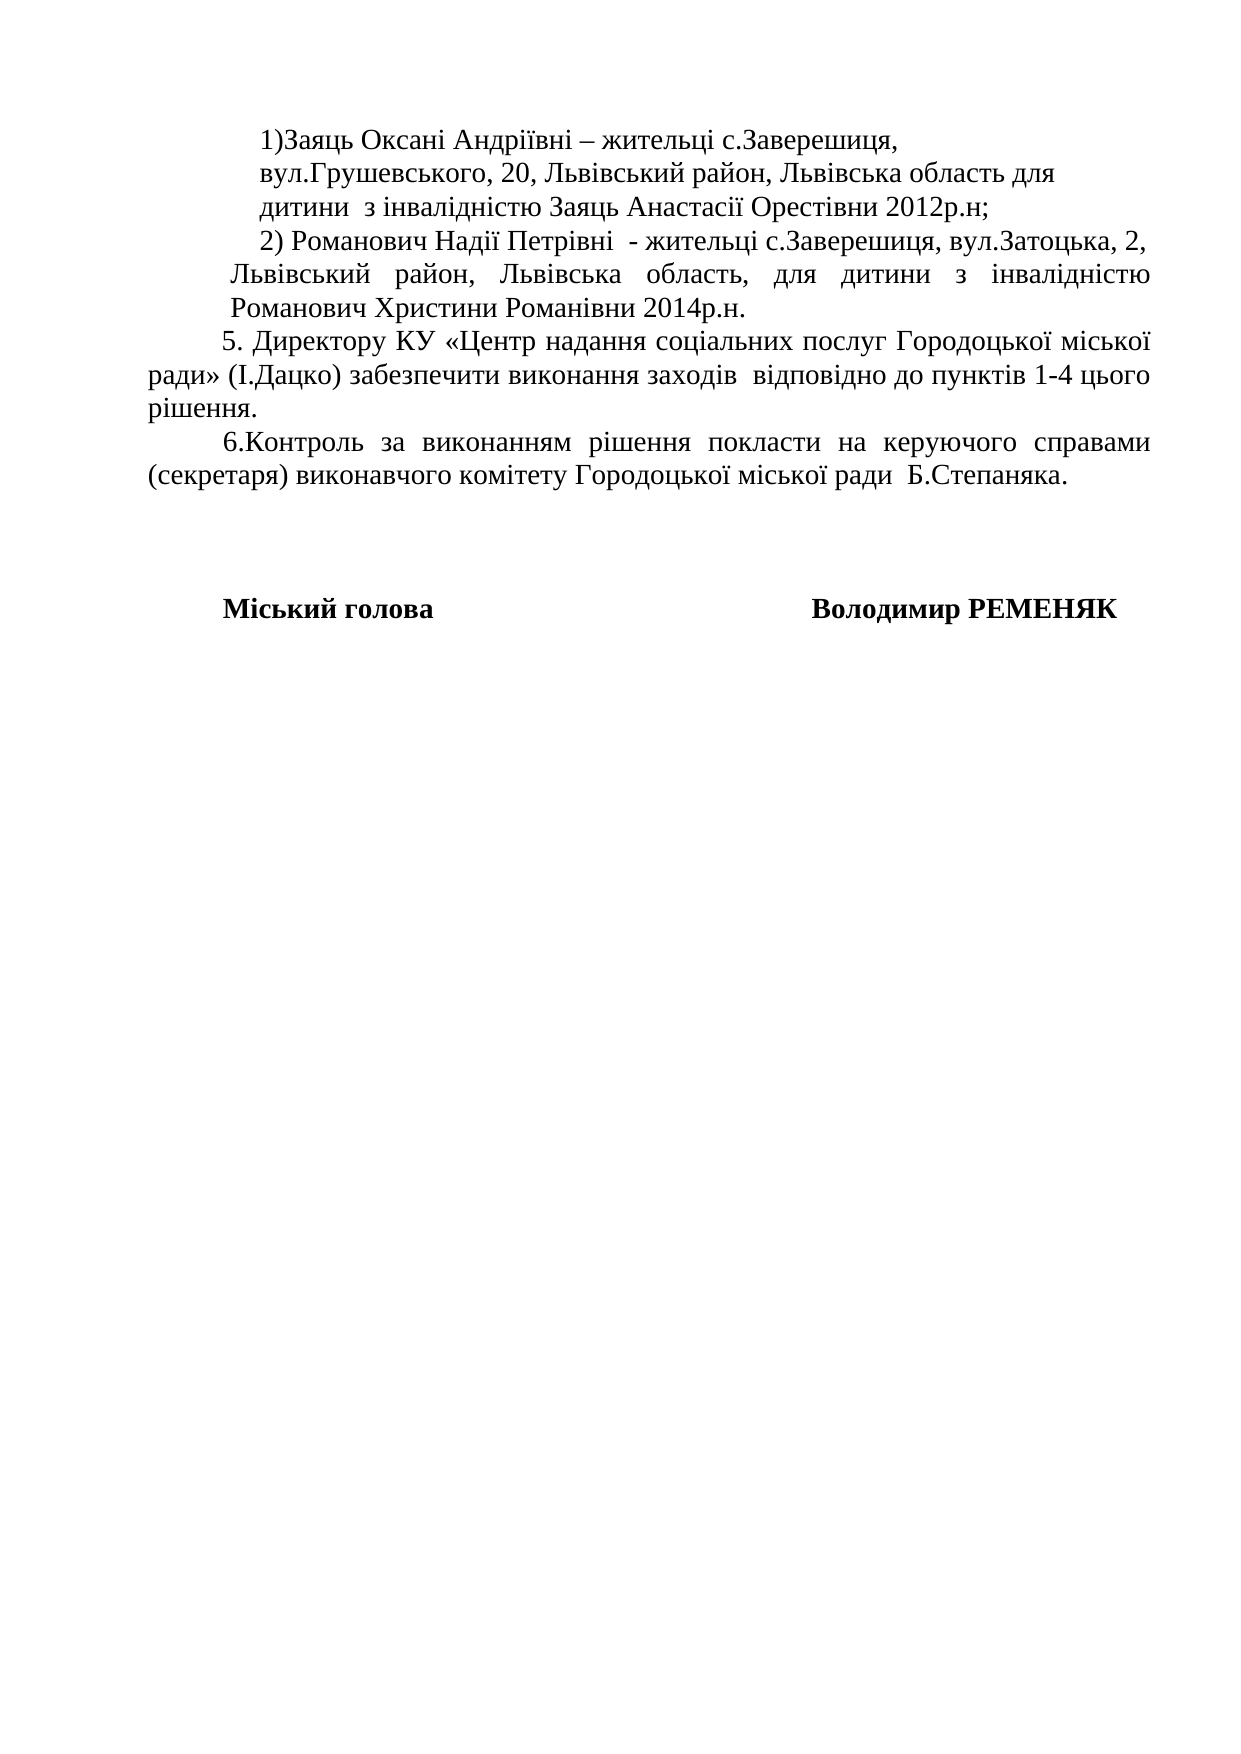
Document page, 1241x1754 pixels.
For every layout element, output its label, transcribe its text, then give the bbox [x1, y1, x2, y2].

list 1)Заяць Оксані Андріївні – жительці с.Заверешиця, [230, 122, 1152, 156]
list вул.Грушевського, 20, Львівський район, Львівська область для [230, 156, 1152, 189]
text 6.Контроль за виконанням рішення покласти на керуючого справами (секретаря) виконавчого комітету Городоцької міської ради Б.Степаняка. [148, 424, 1152, 491]
text 5. Директору КУ «Центр надання соціальних послуг Городоцької міської ради» (І.Дацко) забезпечити виконання заходів відповідно до пунктів 1-4 цього рішення. [148, 323, 1152, 424]
list Львівський район, Львівська область, для дитини з інвалідністю Романович Христини Романівни 2014р.н. [230, 256, 1152, 323]
list 2) Романович Надії Петрівні - жительці с.Заверешиця, вул.Затоцька, 2, [230, 223, 1152, 256]
list дитини з інвалідністю Заяць Анастасії Орестівни 2012р.н; [230, 189, 1152, 223]
text Міський голова Володимир РЕМЕНЯК [148, 592, 1152, 625]
